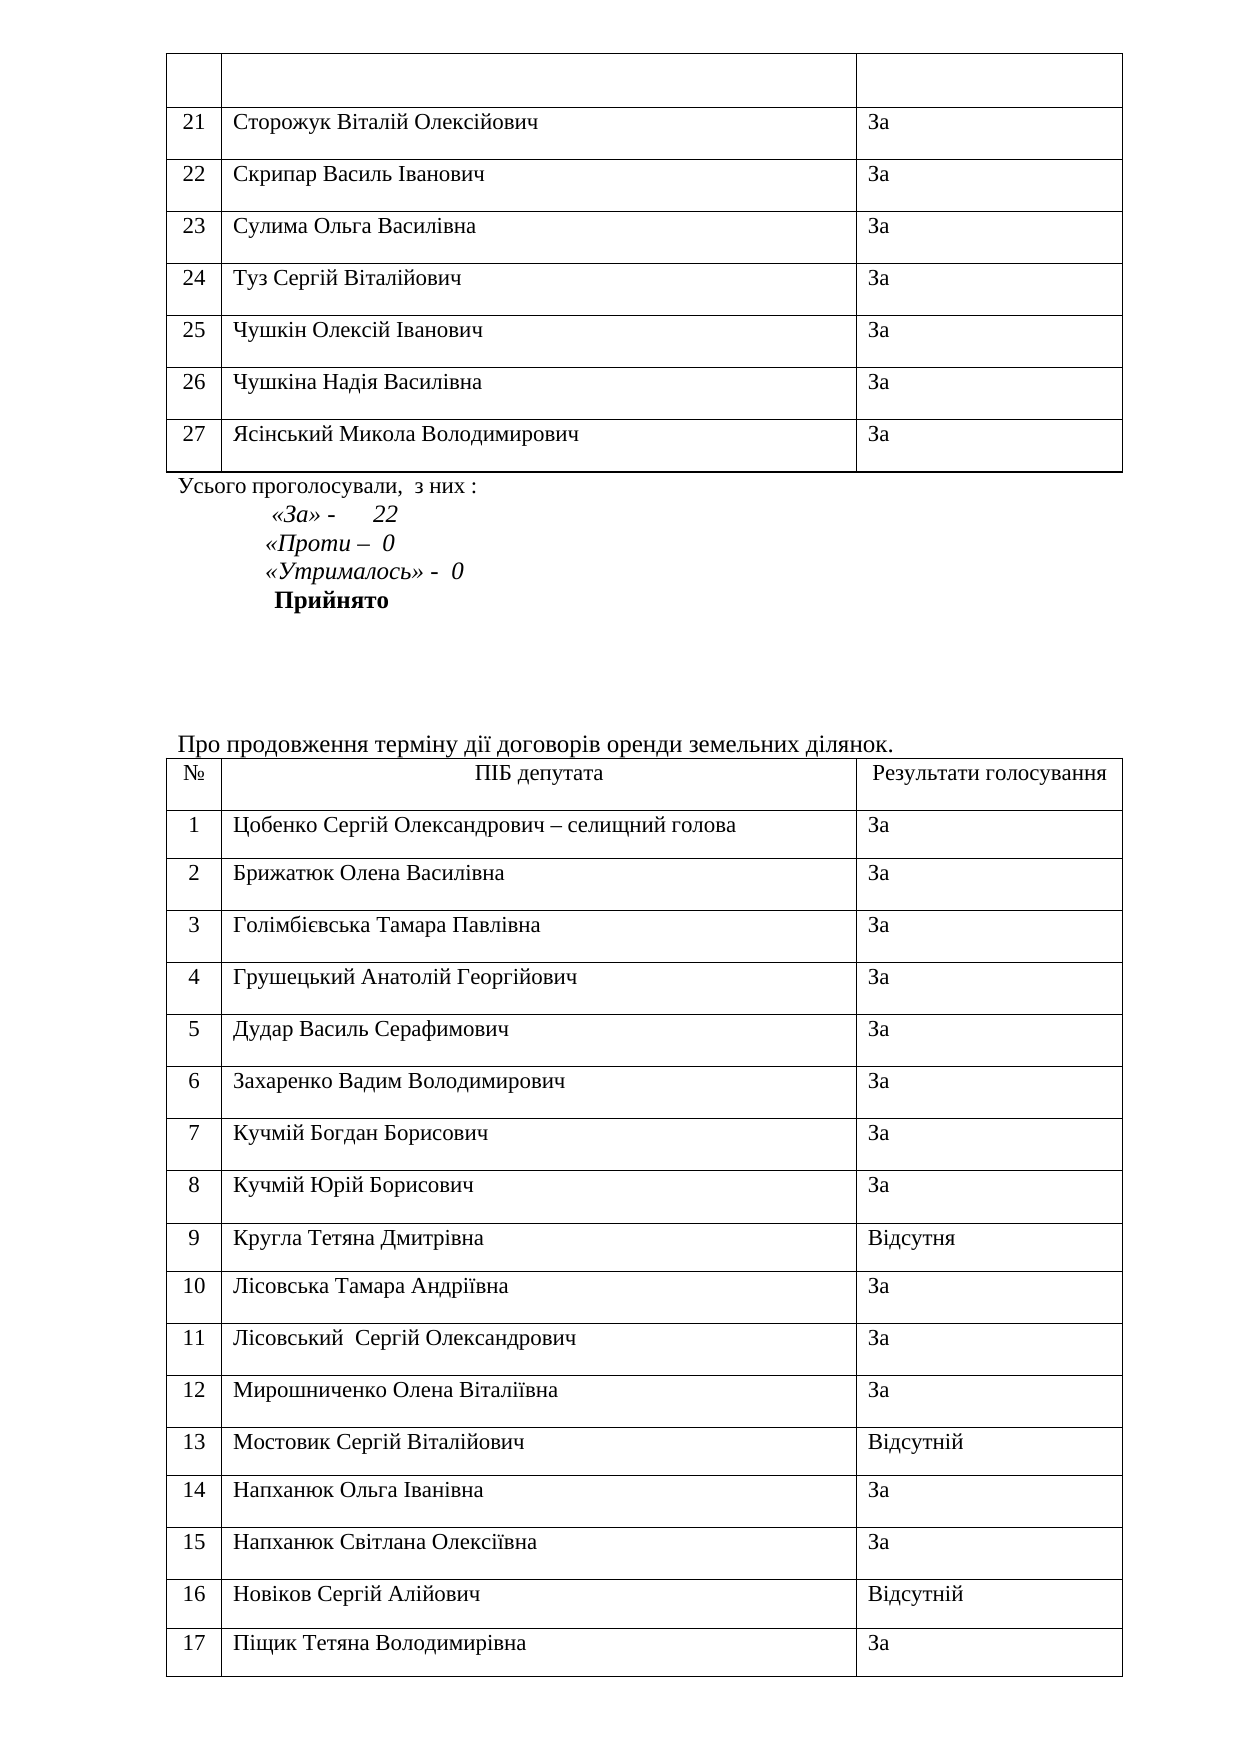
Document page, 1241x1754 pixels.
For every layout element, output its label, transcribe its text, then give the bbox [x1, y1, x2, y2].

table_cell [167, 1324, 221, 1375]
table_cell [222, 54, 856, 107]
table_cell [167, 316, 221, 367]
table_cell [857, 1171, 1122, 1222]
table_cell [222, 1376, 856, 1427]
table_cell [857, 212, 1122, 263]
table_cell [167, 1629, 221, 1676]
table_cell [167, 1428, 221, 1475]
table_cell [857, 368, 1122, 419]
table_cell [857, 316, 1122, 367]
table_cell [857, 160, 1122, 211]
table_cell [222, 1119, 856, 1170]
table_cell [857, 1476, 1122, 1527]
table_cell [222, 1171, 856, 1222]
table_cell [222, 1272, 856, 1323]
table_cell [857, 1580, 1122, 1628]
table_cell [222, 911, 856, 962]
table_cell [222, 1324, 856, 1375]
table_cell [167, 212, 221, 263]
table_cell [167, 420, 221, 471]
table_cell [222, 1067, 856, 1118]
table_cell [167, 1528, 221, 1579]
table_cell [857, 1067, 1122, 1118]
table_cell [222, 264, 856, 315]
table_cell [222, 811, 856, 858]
text Про продовження терміну дії договорів оренди земельних ділянок. [177, 729, 1196, 758]
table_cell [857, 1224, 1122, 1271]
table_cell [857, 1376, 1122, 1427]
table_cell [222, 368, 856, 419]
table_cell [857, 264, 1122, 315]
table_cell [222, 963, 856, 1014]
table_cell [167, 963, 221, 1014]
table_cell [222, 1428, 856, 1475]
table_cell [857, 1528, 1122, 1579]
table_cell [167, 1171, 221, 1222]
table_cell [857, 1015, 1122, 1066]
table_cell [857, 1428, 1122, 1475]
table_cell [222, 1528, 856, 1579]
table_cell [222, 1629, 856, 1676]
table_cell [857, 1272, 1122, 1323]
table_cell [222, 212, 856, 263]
text «Утрималось» - 0 [265, 556, 1196, 585]
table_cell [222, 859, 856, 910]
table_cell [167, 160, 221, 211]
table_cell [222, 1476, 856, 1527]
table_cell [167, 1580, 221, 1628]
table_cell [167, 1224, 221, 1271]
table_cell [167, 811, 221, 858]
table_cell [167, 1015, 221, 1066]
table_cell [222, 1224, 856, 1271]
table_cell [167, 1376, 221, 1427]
text «За» - 22 [265, 499, 1196, 528]
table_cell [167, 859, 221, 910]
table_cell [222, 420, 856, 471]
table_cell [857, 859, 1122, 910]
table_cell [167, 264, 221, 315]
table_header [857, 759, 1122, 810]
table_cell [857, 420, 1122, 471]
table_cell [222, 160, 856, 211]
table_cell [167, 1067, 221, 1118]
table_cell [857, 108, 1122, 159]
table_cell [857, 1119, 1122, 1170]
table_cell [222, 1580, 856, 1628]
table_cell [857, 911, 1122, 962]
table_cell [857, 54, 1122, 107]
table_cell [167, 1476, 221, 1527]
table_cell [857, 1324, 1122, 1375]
text «Проти – 0 [265, 528, 1196, 556]
text Усього проголосували, з них : [177, 472, 1196, 499]
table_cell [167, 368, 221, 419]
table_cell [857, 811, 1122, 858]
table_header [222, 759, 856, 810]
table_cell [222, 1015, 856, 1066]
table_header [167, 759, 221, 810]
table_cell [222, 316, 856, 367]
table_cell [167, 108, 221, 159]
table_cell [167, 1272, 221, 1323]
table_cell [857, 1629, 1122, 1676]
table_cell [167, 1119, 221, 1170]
text Прийнято [274, 585, 1196, 614]
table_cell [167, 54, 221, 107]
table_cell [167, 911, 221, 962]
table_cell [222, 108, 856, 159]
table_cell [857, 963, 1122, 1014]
